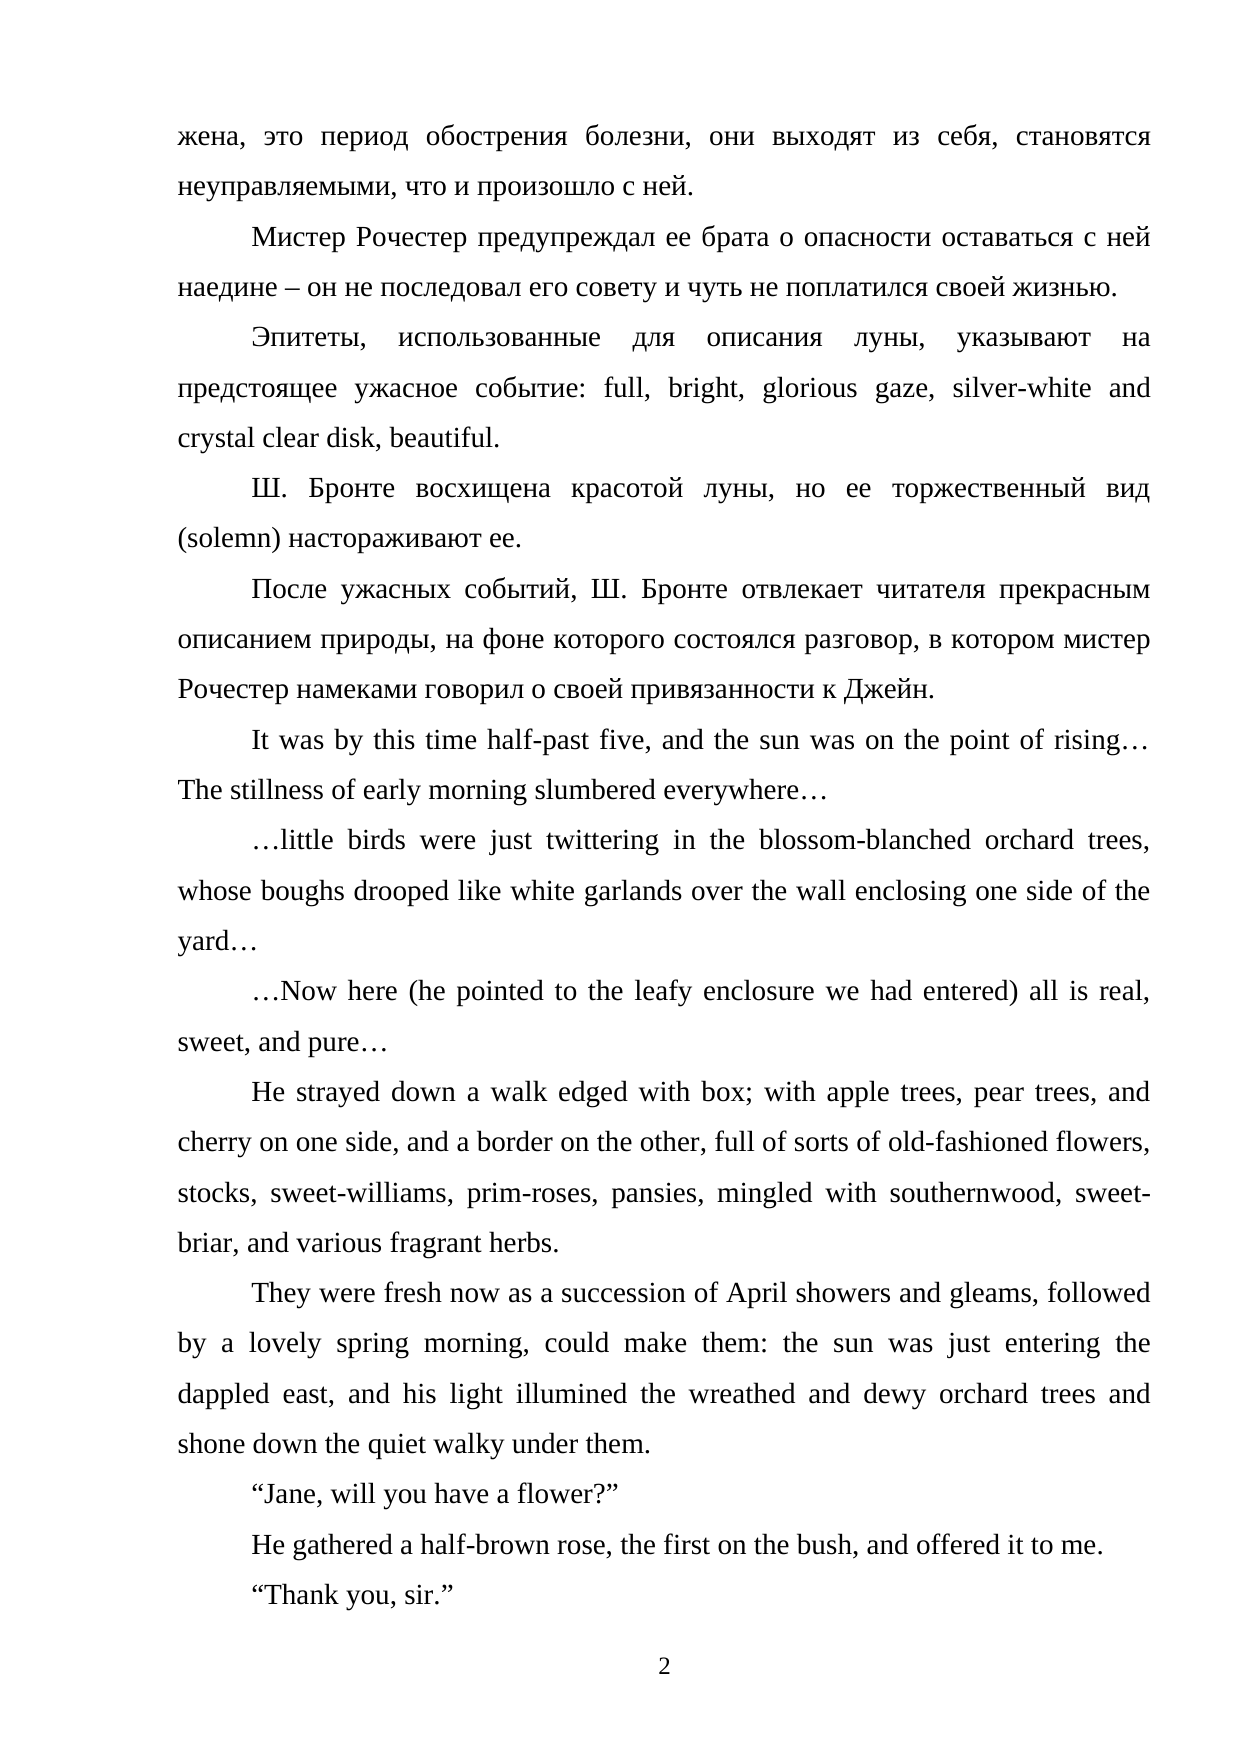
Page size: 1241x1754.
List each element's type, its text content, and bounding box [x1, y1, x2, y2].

text It was by this time half-past five, and the sun was on the point of rising…The stillness of early morning slumbered everywhere… [177, 722, 1152, 806]
text Ш. Бронте восхищена красотой луны, но ее торжественный вид (solemn) настораживают ее. [177, 470, 1152, 554]
text После ужасных событий, Ш. Бронте отвлекает читателя прекрасным описанием природы, на фоне которого состоялся разговор, в котором мистер Рочестер намеками говорил о своей привязанности к Джейн. [177, 571, 1152, 705]
text “Jane, will you have a flower?” [177, 1477, 1152, 1510]
text He gathered a half-brown rose, the first on the bush, and offered it to me. [177, 1527, 1152, 1560]
text “Thank you, sir.” [177, 1577, 1152, 1611]
text …Now here (he pointed to the leafy enclosure we had entered) all is real, sweet, and pure… [177, 973, 1152, 1057]
text …little birds were just twittering in the blossom-blanched orchard trees, whose boughs drooped like white garlands over the wall enclosing one side of the yard… [177, 822, 1152, 957]
text Мистер Рочестер предупреждал ее брата о опасности оставаться с ней наедине – он не последовал его совету и чуть не поплатился своей жизнью. [177, 219, 1152, 303]
text He strayed down a walk edged with box; with apple trees, pear trees, and cherry on one side, and a border on the other, full of sorts of old-fashioned flowers, stocks, sweet-williams, prim-roses, pansies, mingled with southernwood, sweet-briar, and various fragrant herbs. [177, 1074, 1152, 1258]
text They were fresh now as a succession of April showers and gleams, followed by a lovely spring morning, could make them: the sun was just entering the dappled east, and his light illumined the wreathed and dewy orchard trees and shone down the quiet walky under them. [177, 1275, 1152, 1460]
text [177, 118, 1152, 202]
text Эпитеты, использованные для описания луны, указывают на предстоящее ужасное событие: full, bright, glorious gaze, silver-white and crystal clear disk, beautiful. [177, 319, 1152, 453]
